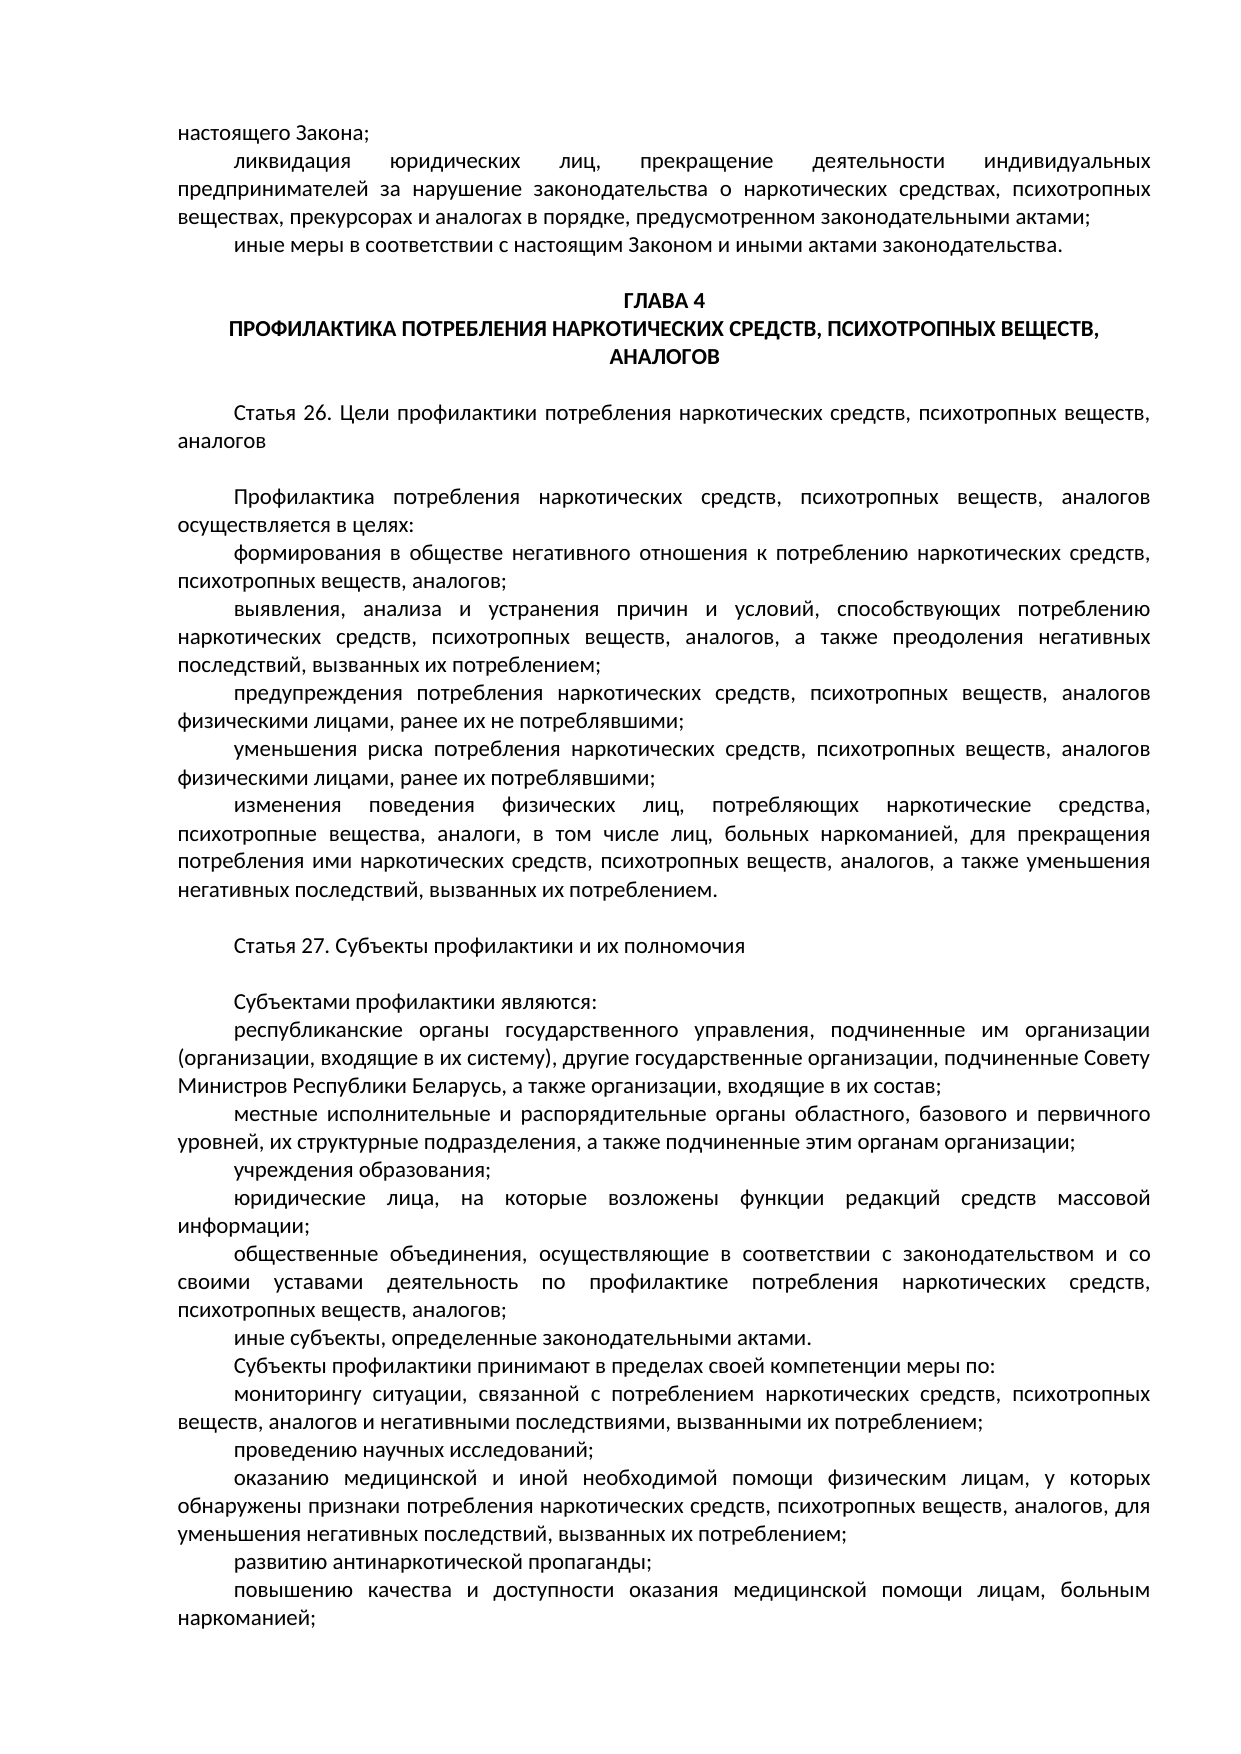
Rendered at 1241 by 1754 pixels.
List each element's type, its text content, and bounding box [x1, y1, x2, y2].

text ПРОФИЛАКТИКА ПОТРЕБЛЕНИЯ НАРКОТИЧЕСКИХ СРЕДСТВ, ПСИХОТРОПНЫХ ВЕЩЕСТВ, АНАЛОГОВ [177, 314, 1152, 370]
text юридические лица, на которые возложены функции редакций средств массовой информации; [177, 1183, 1152, 1239]
text выявления, анализа и устранения причин и условий, способствующих потреблению наркотических средств, психотропных веществ, аналогов, а также преодоления негативных последствий, вызванных их потреблением; [177, 594, 1152, 678]
text повышению качества и доступности оказания медицинской помощи лицам, больным наркоманией; [177, 1575, 1152, 1631]
text иные меры в соответствии с настоящим Законом и иными актами законодательства. [177, 230, 1152, 258]
text мониторингу ситуации, связанной с потреблением наркотических средств, психотропных веществ, аналогов и негативными последствиями, вызванными их потреблением; [177, 1379, 1152, 1435]
text ГЛАВА 4 [177, 286, 1152, 314]
text местные исполнительные и распорядительные органы областного, базового и первичного уровней, их структурные подразделения, а также подчиненные этим органам организации; [177, 1099, 1152, 1155]
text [177, 118, 1152, 146]
text Статья 26. Цели профилактики потребления наркотических средств, психотропных веществ, аналогов [177, 398, 1152, 454]
text изменения поведения физических лиц, потребляющих наркотические средства, психотропные вещества, аналоги, в том числе лиц, больных наркоманией, для прекращения потребления ими наркотических средств, психотропных веществ, аналогов, а также уменьшения негативных последствий, вызванных их потреблением. [177, 791, 1152, 903]
text учреждения образования; [177, 1155, 1152, 1183]
text общественные объединения, осуществляющие в соответствии с законодательством и со своими уставами деятельность по профилактике потребления наркотических средств, психотропных веществ, аналогов; [177, 1239, 1152, 1323]
text Статья 27. Субъекты профилактики и их полномочия [177, 931, 1152, 959]
text Субъектами профилактики являются: [177, 987, 1152, 1015]
text иные субъекты, определенные законодательными актами. [177, 1323, 1152, 1351]
text проведению научных исследований; [177, 1435, 1152, 1463]
text предупреждения потребления наркотических средств, психотропных веществ, аналогов физическими лицами, ранее их не потреблявшими; [177, 678, 1152, 734]
text формирования в обществе негативного отношения к потреблению наркотических средств, психотропных веществ, аналогов; [177, 538, 1152, 594]
text республиканские органы государственного управления, подчиненные им организации (организации, входящие в их систему), другие государственные организации, подчиненные Совету Министров Республики Беларусь, а также организации, входящие в их состав; [177, 1015, 1152, 1099]
text оказанию медицинской и иной необходимой помощи физическим лицам, у которых обнаружены признаки потребления наркотических средств, психотропных веществ, аналогов, для уменьшения негативных последствий, вызванных их потреблением; [177, 1463, 1152, 1547]
text ликвидация юридических лиц, прекращение деятельности индивидуальных предпринимателей за нарушение законодательства о наркотических средствах, психотропных веществах, прекурсорах и аналогах в порядке, предусмотренном законодательными актами; [177, 146, 1152, 230]
text развитию антинаркотической пропаганды; [177, 1547, 1152, 1575]
text уменьшения риска потребления наркотических средств, психотропных веществ, аналогов физическими лицами, ранее их потреблявшими; [177, 734, 1152, 791]
text Профилактика потребления наркотических средств, психотропных веществ, аналогов осуществляется в целях: [177, 482, 1152, 538]
text Субъекты профилактики принимают в пределах своей компетенции меры по: [177, 1351, 1152, 1379]
